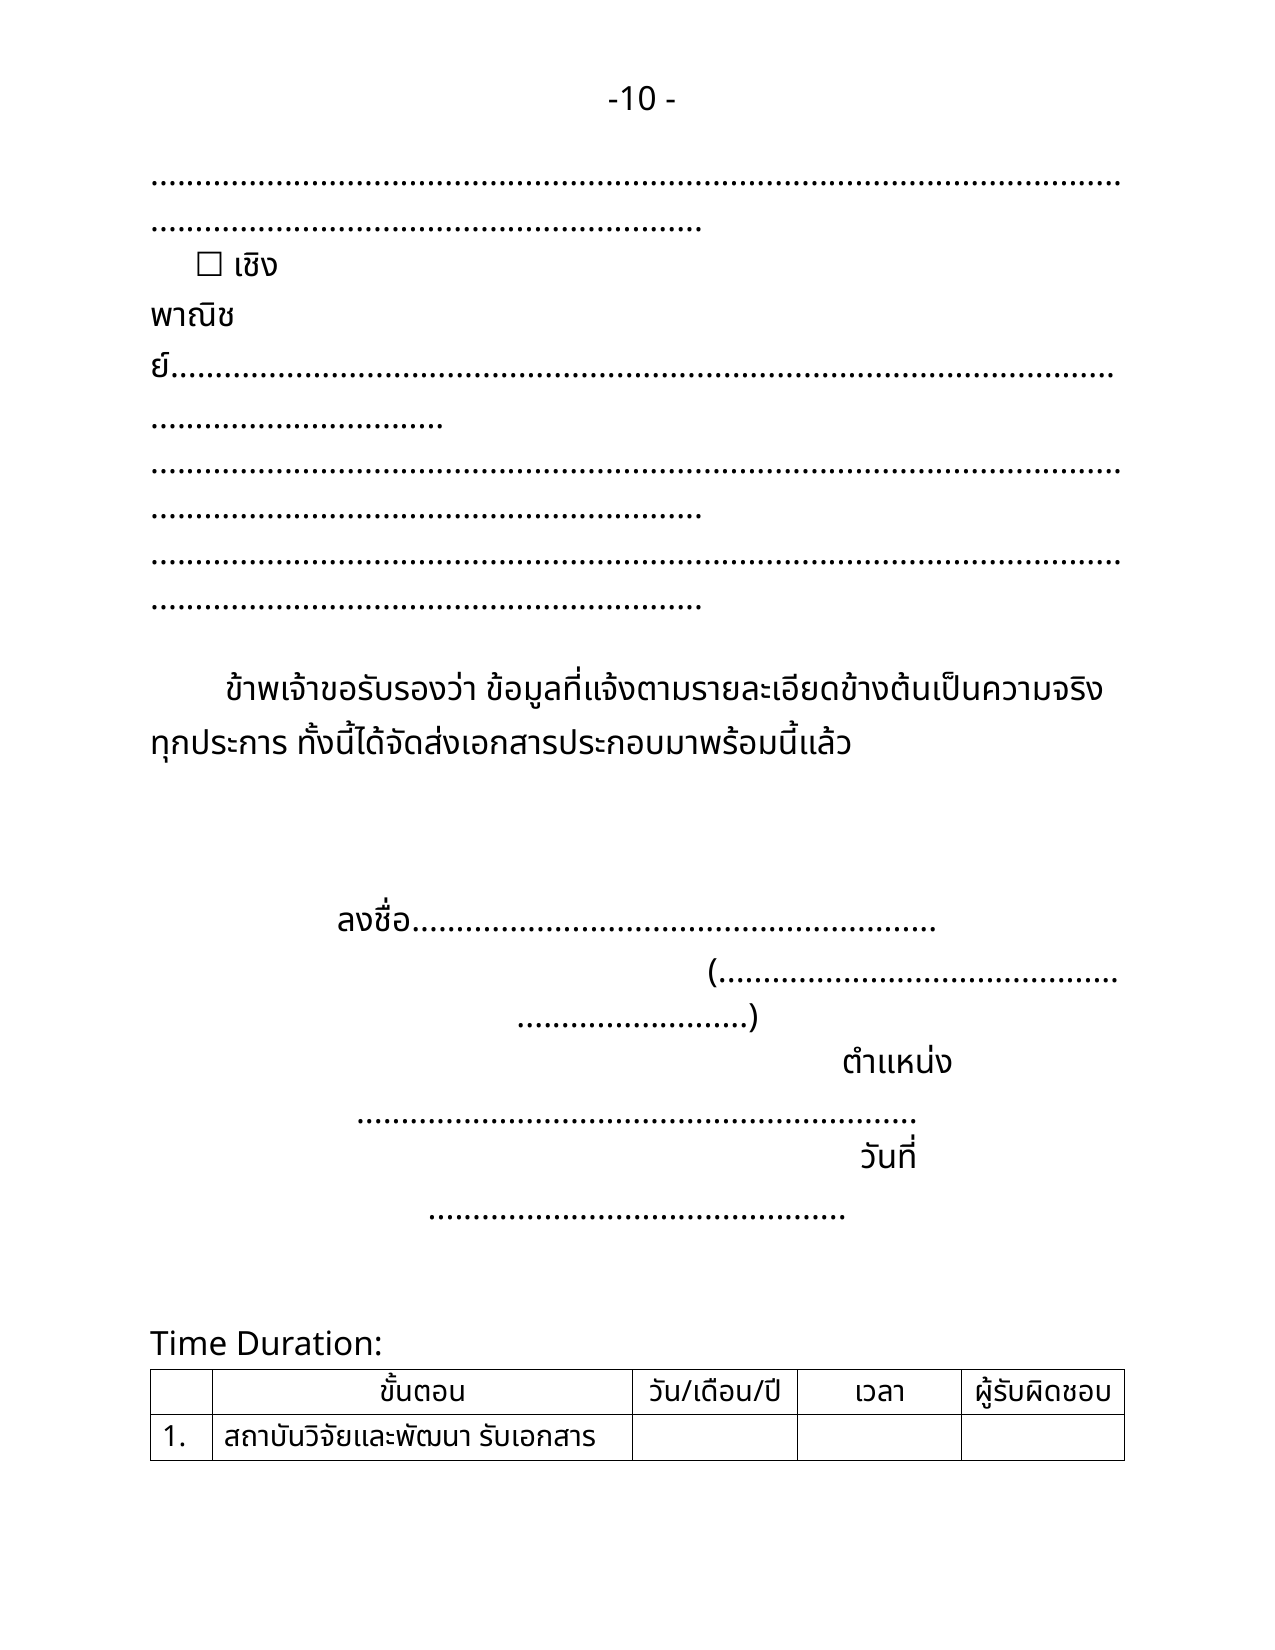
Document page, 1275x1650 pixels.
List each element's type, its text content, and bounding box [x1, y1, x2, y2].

table_cell [798, 1415, 961, 1459]
text วันที่ ............................................... [150, 1133, 1125, 1229]
table_cell 1. [151, 1415, 212, 1459]
text ☐ เชิงพาณิชย์........................................................................................................................................... [150, 241, 1125, 438]
text ตำแหน่ง ............................................................... [150, 1038, 1125, 1133]
text (.......................................................................) [150, 947, 1125, 1038]
table_header วัน/เดือน/ปี [633, 1370, 797, 1414]
text Time Duration: [150, 1320, 1125, 1366]
table_cell สถาบันวิจัยและพัฒนา รับเอกสาร [213, 1415, 632, 1459]
table_header ขั้นตอน [213, 1370, 632, 1414]
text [150, 150, 1125, 241]
text ลงชื่อ........................................................... [150, 868, 1125, 947]
table_header [151, 1370, 212, 1414]
table_cell [962, 1415, 1124, 1459]
table_cell [633, 1415, 797, 1459]
table_header เวลา [798, 1370, 961, 1414]
table_header ผู้รับผิดชอบ [962, 1370, 1124, 1414]
text ข้าพเจ้าขอรับรองว่า ข้อมูลที่แจ้งตามรายละเอียดข้างต้นเป็นความจริงทุกประการ ทั้งนี้ได้จัดส่งเอกสารประกอบมาพร้อมนี้แล้ว [150, 665, 1125, 770]
